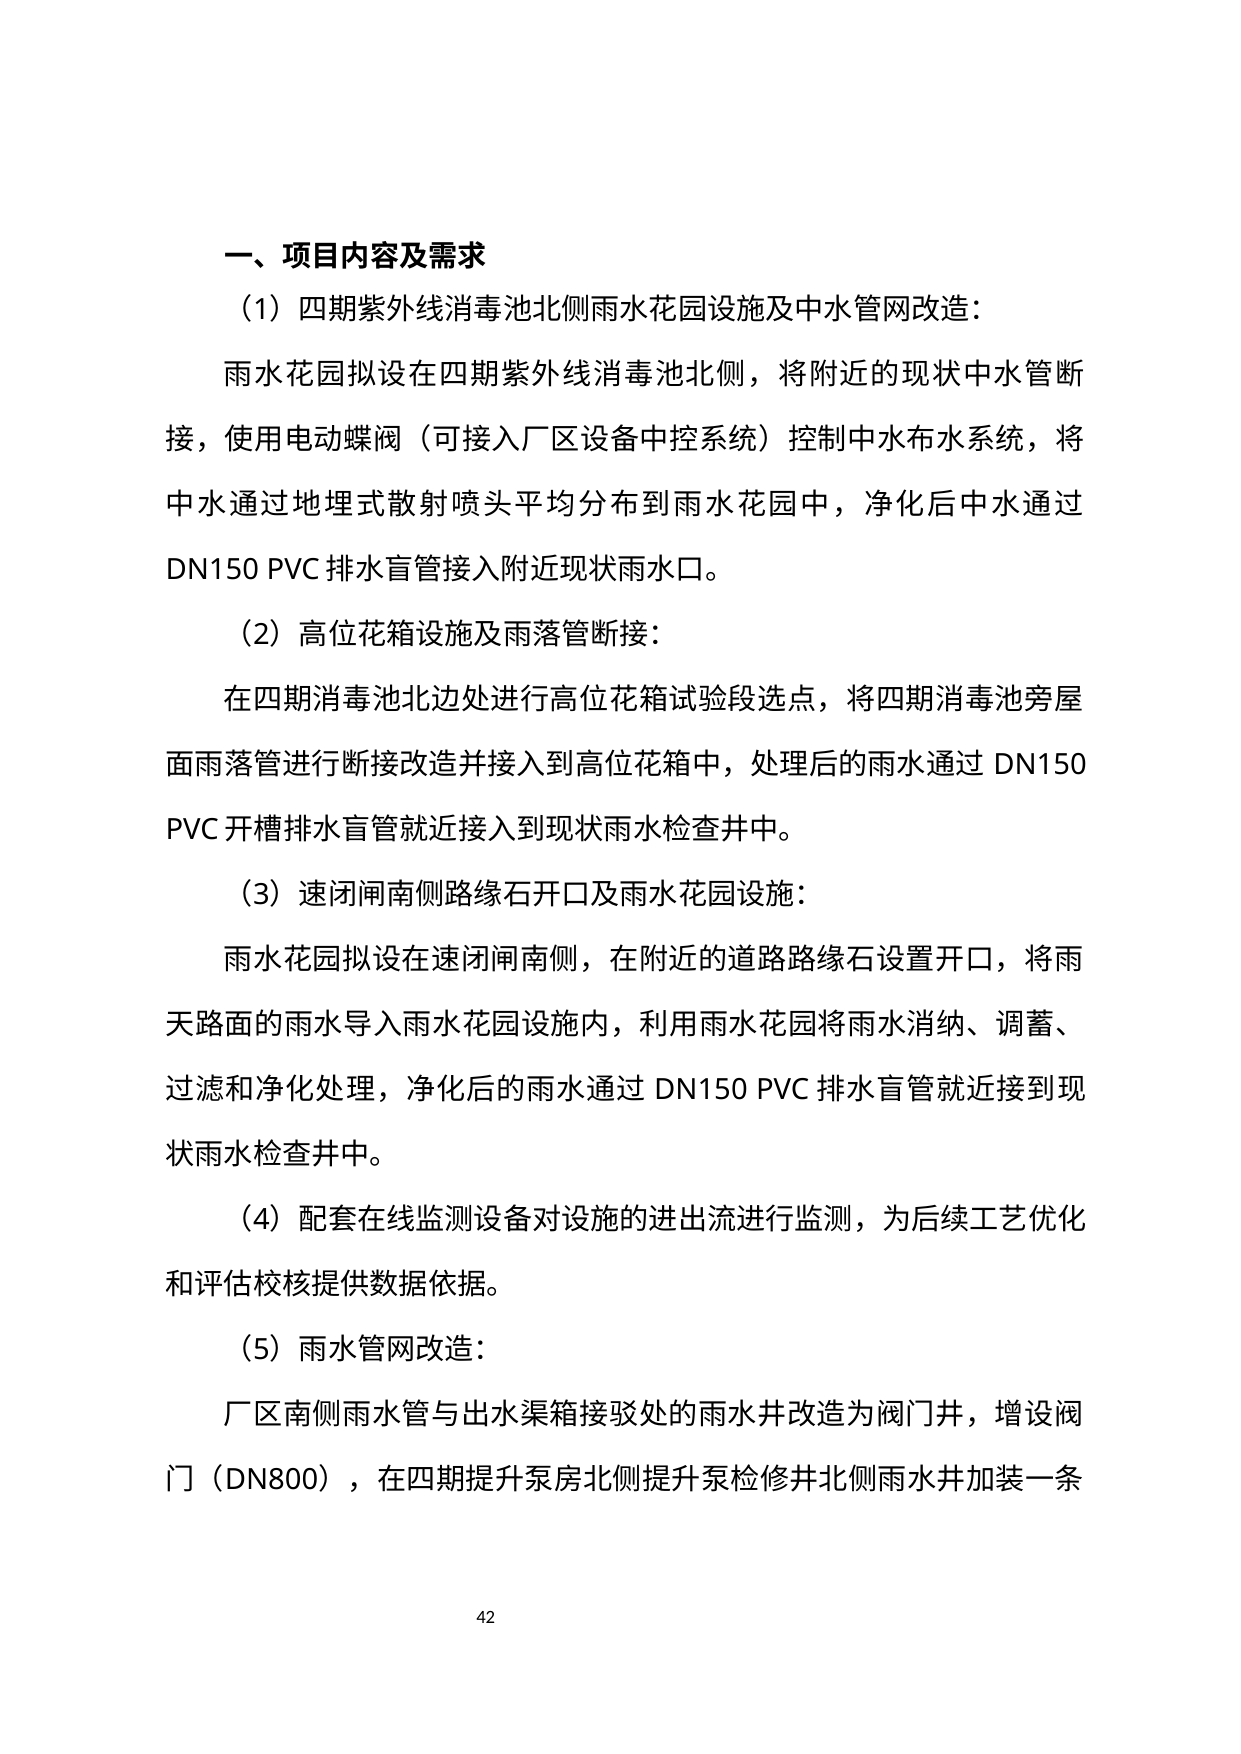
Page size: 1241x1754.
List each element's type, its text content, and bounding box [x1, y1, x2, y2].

list （4）配套在线监测设备对设施的进出流进行监测，为后续工艺优化和评估校核提供数据依据。 [165, 1184, 1087, 1314]
text （5）雨水管网改造： [165, 1314, 1087, 1379]
text 在四期消毒池北边处进行高位花箱试验段选点，将四期消毒池旁屋面雨落管进行断接改造并接入到高位花箱中，处理后的雨水通过DN150 PVC开槽排水盲管就近接入到现状雨水检查井中。 [165, 664, 1087, 859]
text （1）四期紫外线消毒池北侧雨水花园设施及中水管网改造： [165, 274, 1087, 339]
text （2）高位花箱设施及雨落管断接： [165, 599, 1087, 664]
text （3）速闭闸南侧路缘石开口及雨水花园设施： [165, 859, 1087, 924]
text 雨水花园拟设在四期紫外线消毒池北侧，将附近的现状中水管断接，使用电动蝶阀（可接入厂区设备中控系统）控制中水布水系统，将中水通过地埋式散射喷头平均分布到雨水花园中，净化后中水通过DN150 PVC排水盲管接入附近现状雨水口。 [165, 339, 1087, 599]
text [165, 1379, 1087, 1509]
list 项目内容及需求 [165, 233, 1087, 274]
text 雨水花园拟设在速闭闸南侧，在附近的道路路缘石设置开口，将雨天路面的雨水导入雨水花园设施内，利用雨水花园将雨水消纳、调蓄、过滤和净化处理，净化后的雨水通过DN150 PVC排水盲管就近接到现状雨水检查井中。 [165, 924, 1087, 1184]
